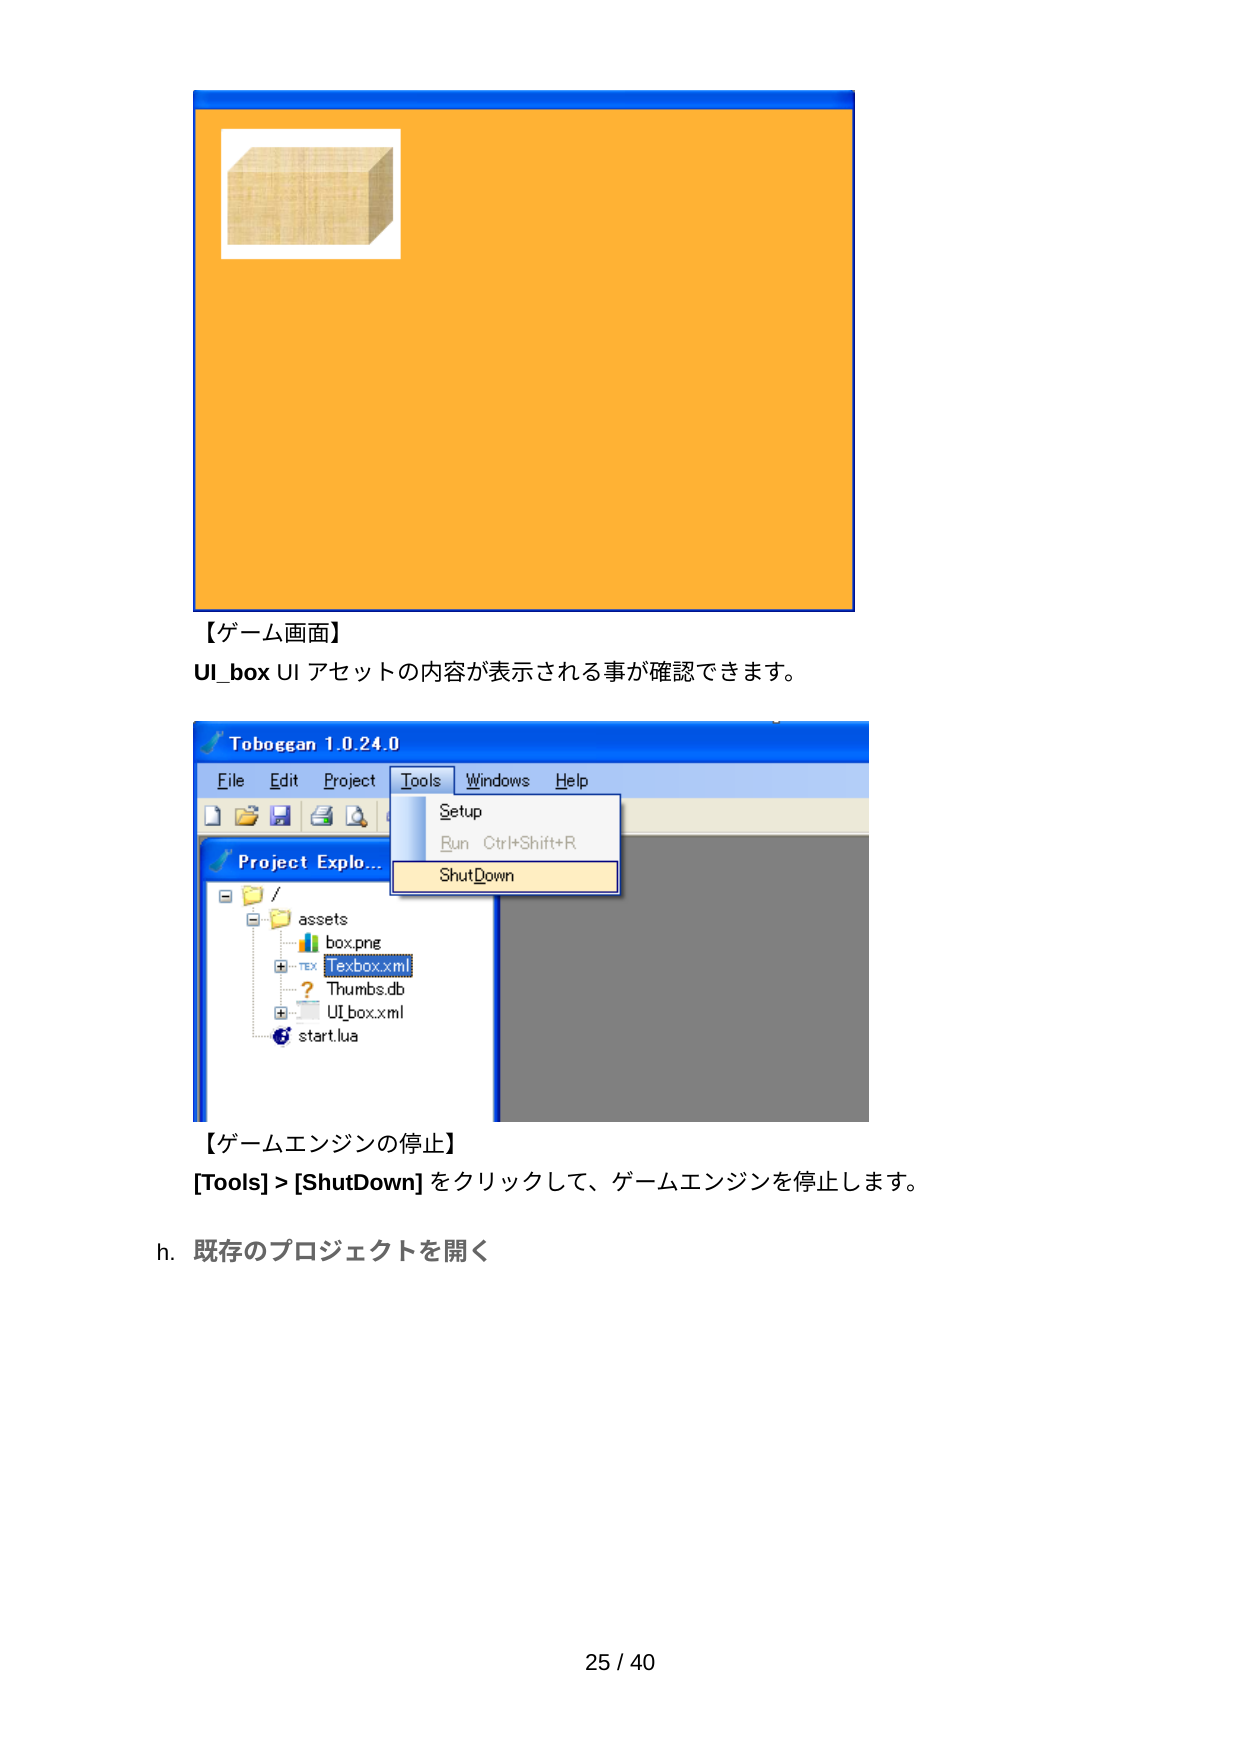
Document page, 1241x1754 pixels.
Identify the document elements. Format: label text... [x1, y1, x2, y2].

text 【ゲーム画面】 [119, 615, 1196, 648]
text [Tools] > [ShutDown] をクリックして、ゲームエンジンを停止します。 [119, 1164, 1196, 1197]
picture [193, 721, 869, 1122]
text 【ゲームエンジンの停止】 [119, 1126, 1196, 1159]
text UI_box UI アセットの内容が表示される事が確認できます。 [119, 653, 1196, 687]
picture [193, 90, 855, 612]
subtitle 既存のプロジェクトを開く [156, 1231, 1196, 1267]
